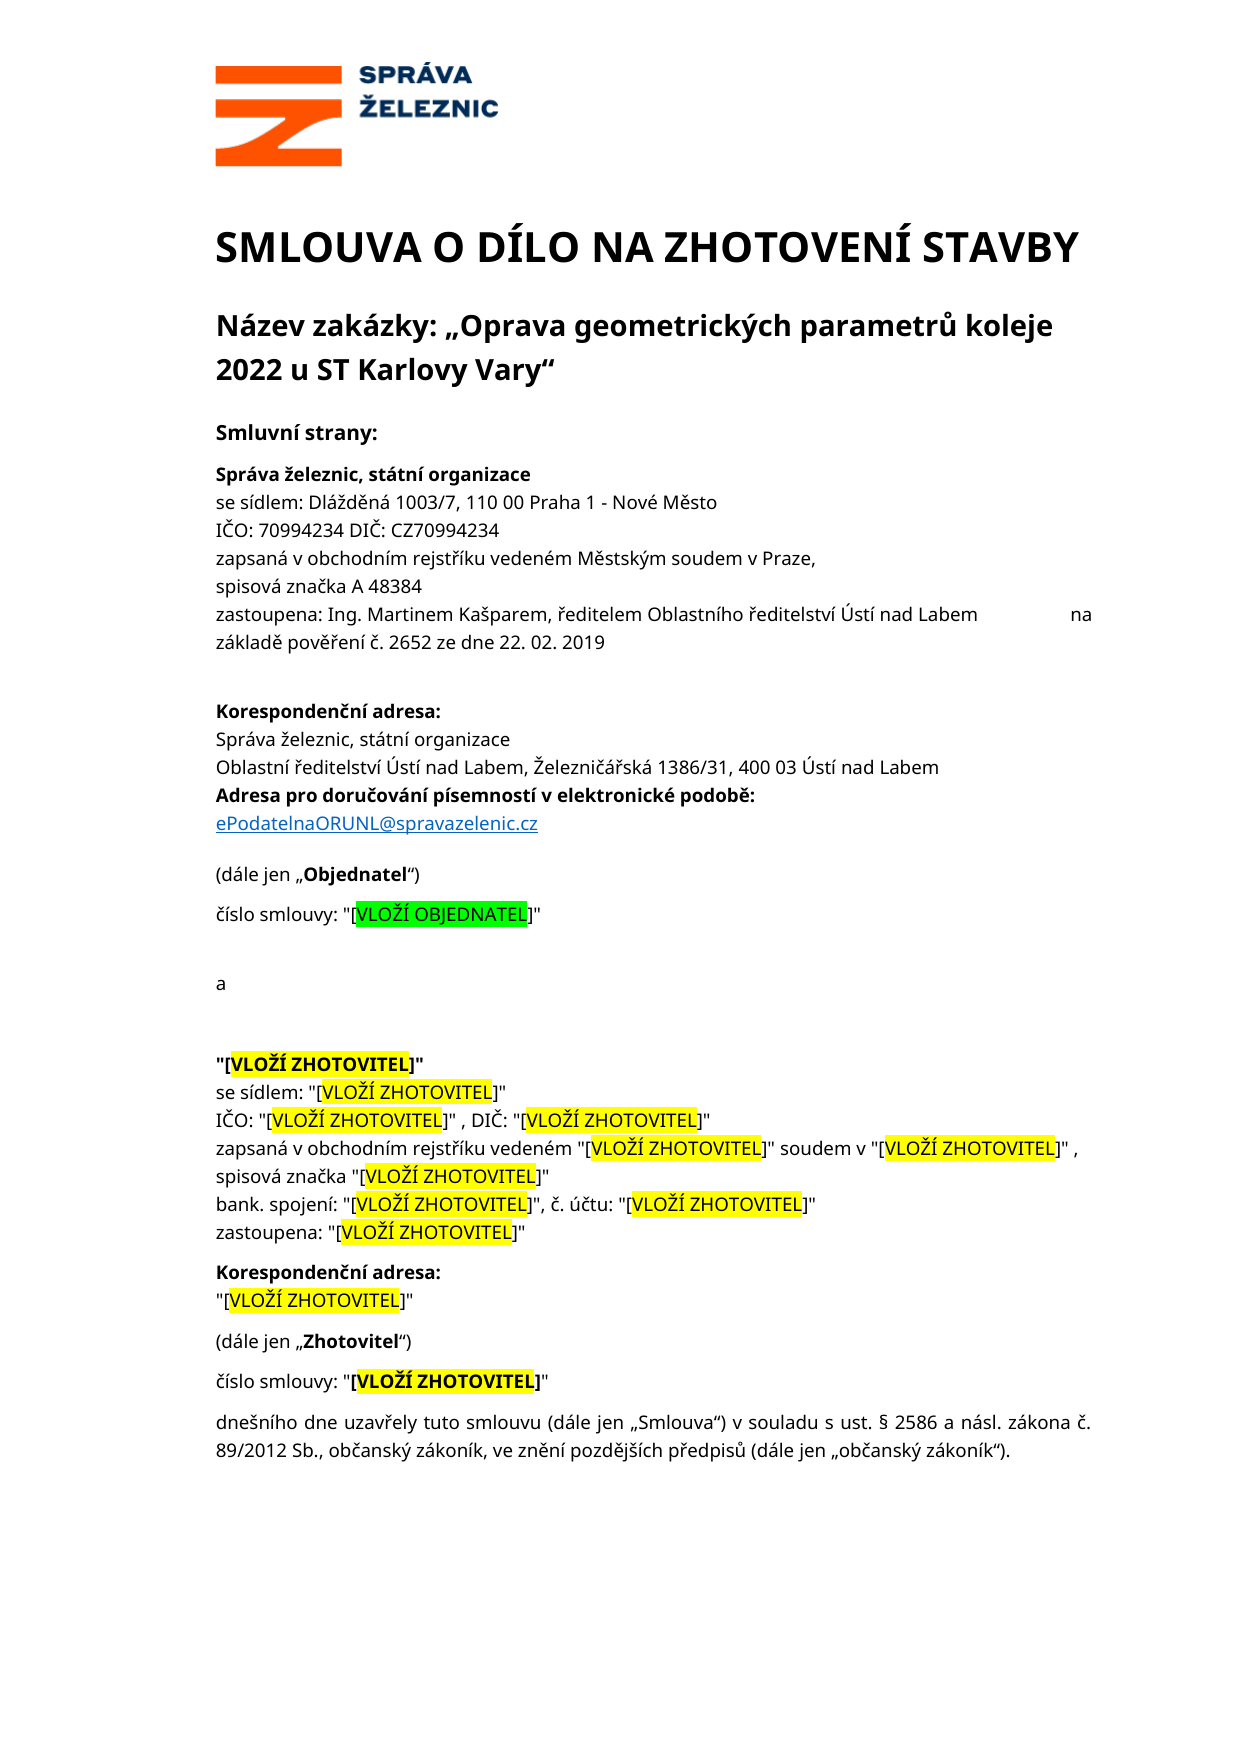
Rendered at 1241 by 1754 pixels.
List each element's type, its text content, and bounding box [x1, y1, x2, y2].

text zastoupena: Ing. Martinem Kašparem, ředitelem Oblastního ředitelství Ústí nad Labem na základě pověření č. 2652 ze dne 22. 02. 2019 [216, 602, 1093, 655]
text číslo smlouvy: "[VLOŽÍ ZHOTOVITEL]" [216, 1369, 357, 1394]
text (dále jen „Objednatel“) [216, 861, 1093, 886]
text "[VLOŽÍ ZHOTOVITEL]" [399, 1288, 1093, 1313]
text Korespondenční adresa: [216, 1260, 1093, 1285]
picture [215, 62, 499, 167]
text Oblastní ředitelství Ústí nad Labem, Železničářská 1386/31, 400 03 Ústí nad Labem [216, 754, 1093, 780]
text zapsaná v obchodním rejstříku vedeném "[VLOŽÍ ZHOTOVITEL]" soudem v "[VLOŽÍ ZHOTOVITEL]" , [216, 1135, 591, 1161]
text spisová značka "[VLOŽÍ ZHOTOVITEL]" [536, 1163, 1093, 1189]
text ePodatelnaORUNL@spravazelenic.cz [216, 810, 1093, 836]
text Název zakázky: „Oprava geometrických parametrů koleje 2022 u ST Karlovy Vary“ [216, 305, 1093, 389]
text a [216, 970, 1093, 996]
text bank. spojení: "[VLOŽÍ ZHOTOVITEL]", č. účtu: "[VLOŽÍ ZHOTOVITEL]" [802, 1191, 1093, 1217]
text Smluvní strany: [216, 418, 1093, 446]
text číslo smlouvy: "[VLOŽÍ OBJEDNATEL]" [216, 901, 356, 927]
text číslo smlouvy: "[VLOŽÍ ZHOTOVITEL]" [534, 1369, 1093, 1394]
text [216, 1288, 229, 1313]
text SMLOUVA O DÍLO NA ZHOTOVENÍ STAVBY [216, 218, 1093, 275]
text se sídlem: "[VLOŽÍ ZHOTOVITEL]" [216, 1079, 322, 1104]
text spisová značka "[VLOŽÍ ZHOTOVITEL]" [216, 1163, 365, 1189]
text Korespondenční adresa: [216, 698, 1093, 724]
text spisová značka A 48384 [216, 573, 1093, 599]
text "[VLOŽÍ ZHOTOVITEL]" [409, 1051, 1093, 1077]
text se sídlem: "[VLOŽÍ ZHOTOVITEL]" [492, 1079, 1093, 1104]
text Adresa pro doručování písemností v elektronické podobě: [216, 782, 1093, 808]
text číslo smlouvy: "[VLOŽÍ OBJEDNATEL]" [527, 901, 1093, 927]
text zastoupena: "[VLOŽÍ ZHOTOVITEL]" [216, 1219, 341, 1245]
text Správa železnic, státní organizace [216, 726, 1093, 752]
text dnešního dne uzavřely tuto smlouvu (dále jen „Smlouva“) v souladu s ust. § 2586 a násl. zákona č. 89/2012 Sb., občanský zákoník, ve znění pozdějších předpisů (dále jen „občanský zákoník“). [216, 1409, 1093, 1463]
text IČO: "[VLOŽÍ ZHOTOVITEL]" , DIČ: "[VLOŽÍ ZHOTOVITEL]" [697, 1107, 1093, 1133]
text IČO: 70994234 DIČ: CZ70994234 [216, 517, 1093, 543]
text se sídlem: Dlážděná 1003/7, 110 00 Praha 1 - Nové Město [216, 489, 1093, 515]
text zastoupena: "[VLOŽÍ ZHOTOVITEL]" [512, 1219, 1093, 1245]
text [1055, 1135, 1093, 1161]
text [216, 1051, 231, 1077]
text zapsaná v obchodním rejstříku vedeném Městským soudem v Praze, [216, 546, 1093, 571]
text (dále jen „Zhotovitel“) [216, 1328, 1093, 1354]
text Správa železnic, státní organizace [216, 461, 1093, 487]
